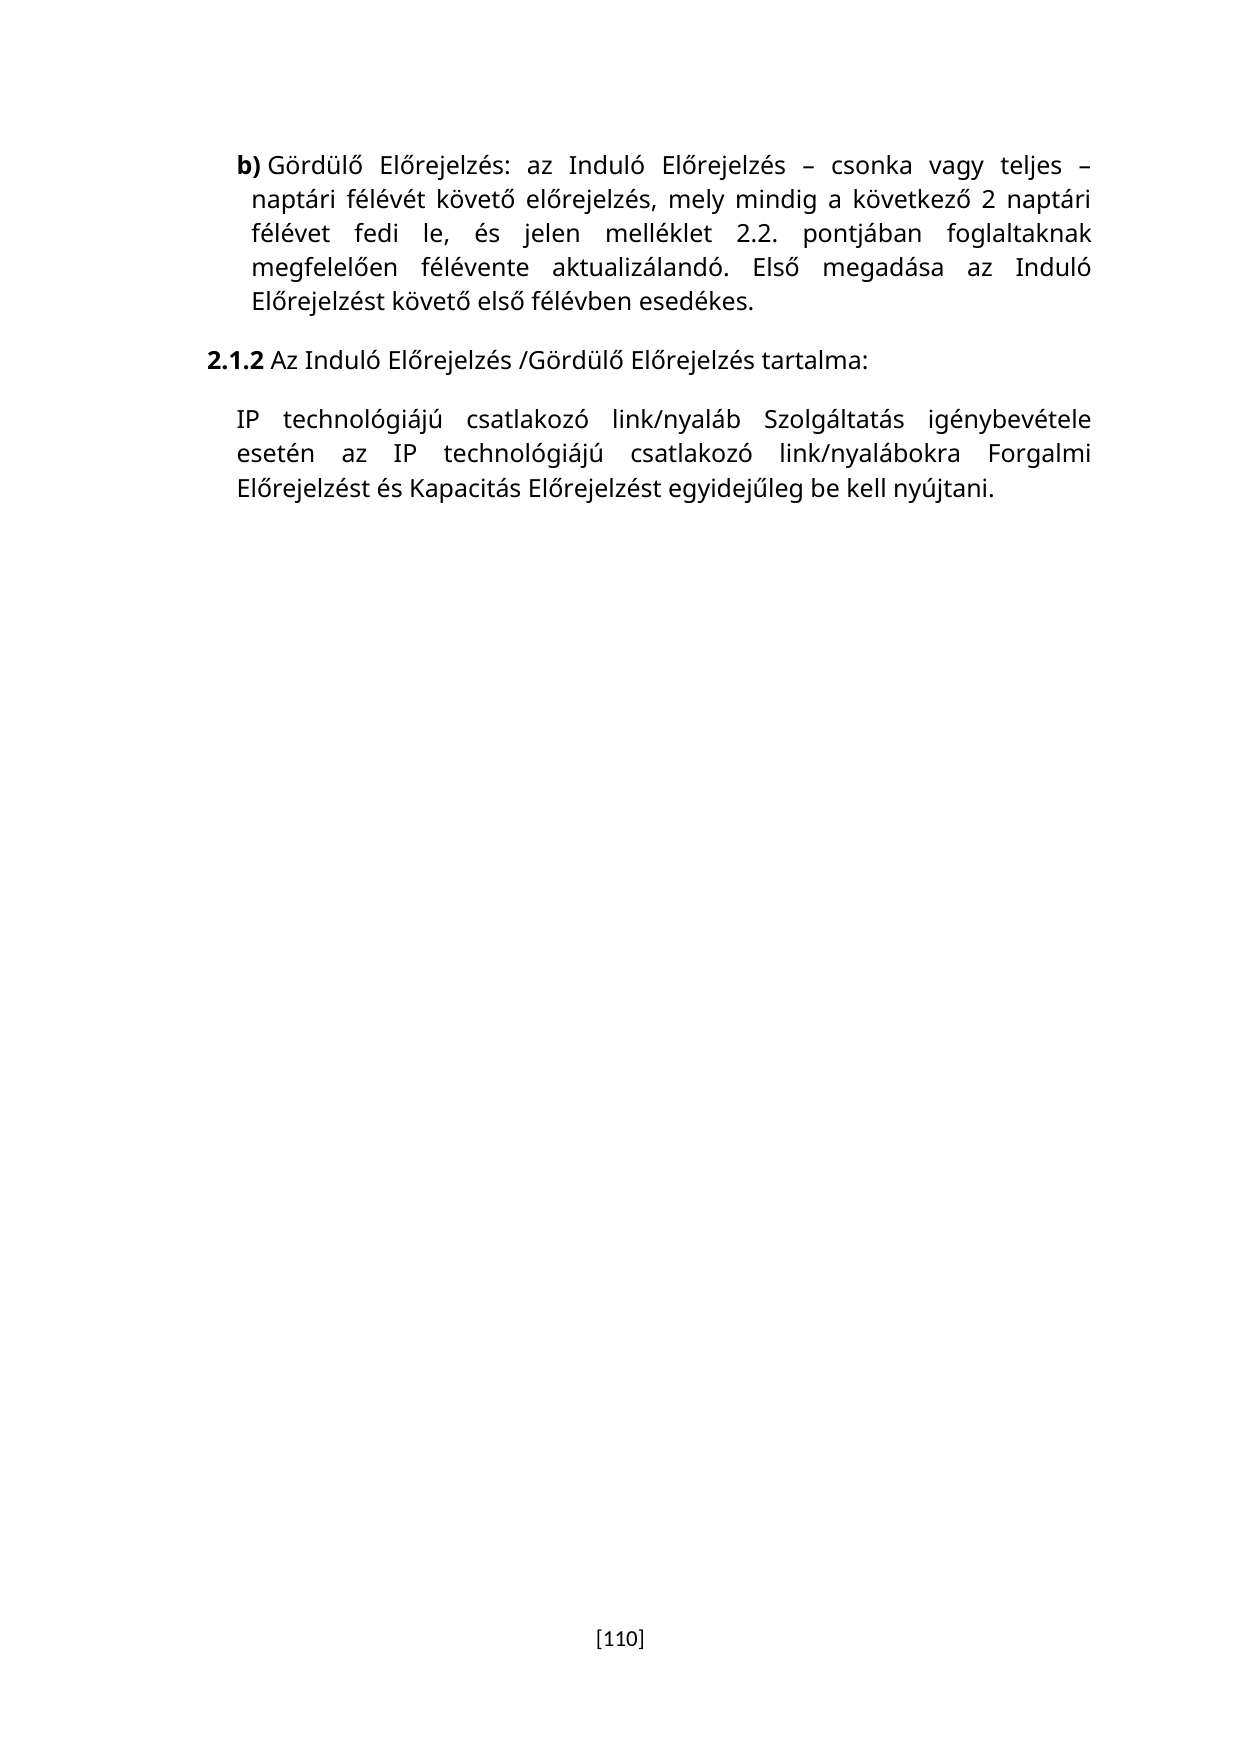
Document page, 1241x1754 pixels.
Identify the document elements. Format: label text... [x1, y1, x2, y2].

text b) Gördülő Előrejelzés: az Induló Előrejelzés – csonka vagy teljes – naptári félévét követő előrejelzés, mely mindig a következő 2 naptári félévet fedi le, és jelen melléklet 2.2. pontjában foglaltaknak megfelelően félévente aktualizálandó. Első megadása az Induló Előrejelzést követő első félévben esedékes. [236, 148, 1092, 318]
text IP technológiájú csatlakozó link/nyaláb Szolgáltatás igénybevétele esetén az IP technológiájú csatlakozó link/nyalábokra Forgalmi Előrejelzést és Kapacitás Előrejelzést egyidejűleg be kell nyújtani. [236, 402, 1092, 504]
text 2.1.2 Az Induló Előrejelzés /Gördülő Előrejelzés tartalma: [207, 343, 1092, 377]
